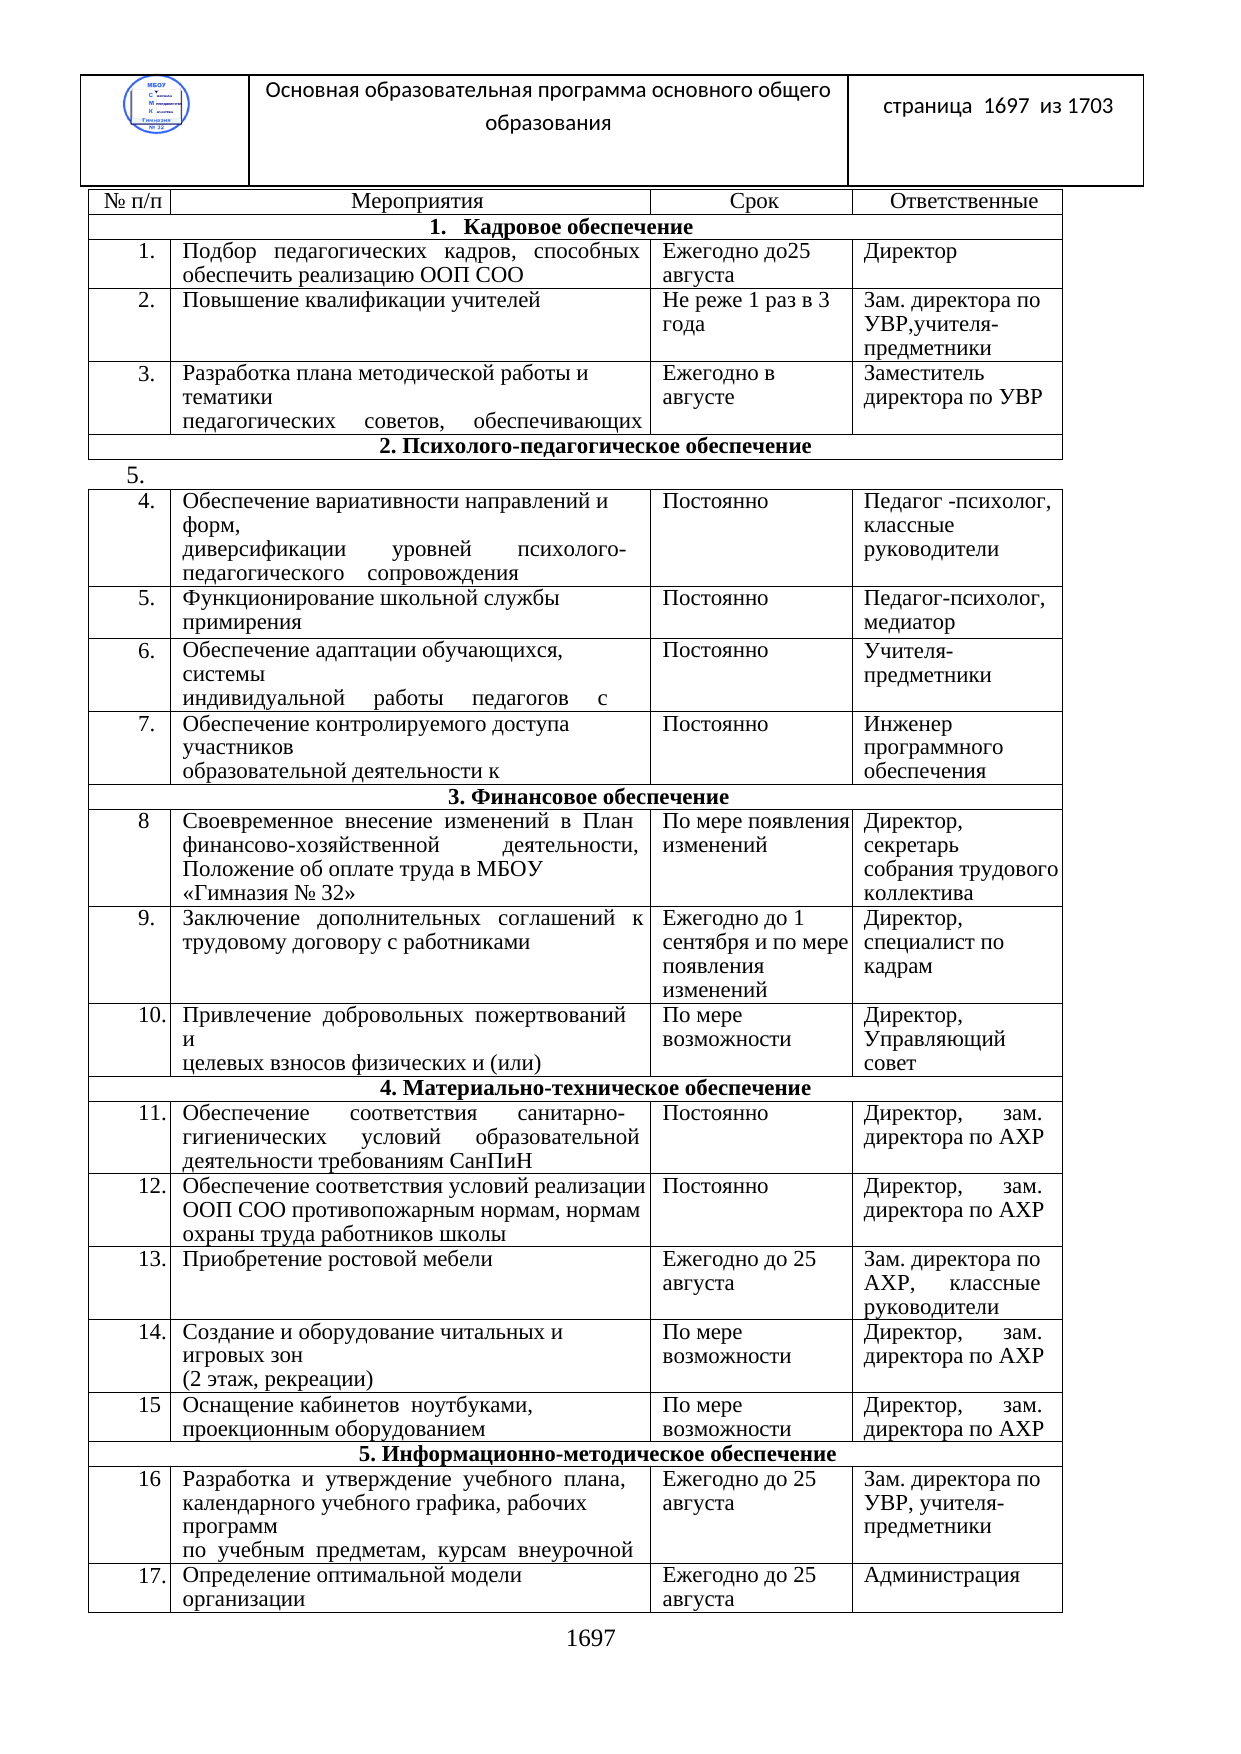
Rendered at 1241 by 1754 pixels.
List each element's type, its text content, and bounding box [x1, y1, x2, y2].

table_cell Обеспечение соответствия условий реализации ООП СОО противопожарным нормам, нормам охраны труда работников школы [171, 1174, 650, 1246]
table_cell Разработка плана методической работы и тематики педагогических советов, обеспечивающих сопровождение реализации ФГОС СОО [171, 362, 650, 434]
table_cell 5. Информационно-методическое обеспечение [89, 1442, 1062, 1466]
table_cell Постоянно [651, 639, 852, 711]
table_cell Постоянно [651, 1174, 852, 1246]
table_cell 11. [89, 1102, 170, 1173]
table_cell Постоянно [651, 712, 852, 784]
table_cell По мере появления изменений [651, 810, 852, 906]
table_cell Ежегодно до 25 августа [651, 1467, 852, 1563]
table_cell 14. [89, 1320, 170, 1392]
table_cell Ежегодно до 1 сентября и по мере появления изменений [651, 907, 852, 1002]
table_cell Разработка и утверждение учебного плана, календарного учебного графика, рабочих программ по учебным предметам, курсам внеурочной деятельности, [171, 1467, 650, 1563]
table_cell Инженер программного обеспечения [853, 712, 1062, 784]
table_cell Своевременное внесение изменений в План финансово-хозяйственной деятельности, Положение об оплате труда в МБОУ «Гимназия № 32» и др. документы [171, 810, 650, 906]
table_cell Заместитель директора по УВР [853, 362, 1062, 434]
table_cell Оснащение кабинетов ноутбуками, проекционным оборудованием [171, 1393, 650, 1441]
table_header Срок [651, 190, 852, 214]
table_cell Постоянно [651, 1102, 852, 1173]
table_cell 17. [89, 1564, 170, 1612]
table_header Обеспечение вариативности направлений и форм, диверсификации уровней психолого- педагогического сопровождения участников образовательных отношений [171, 490, 650, 586]
table_header № п/п [89, 190, 170, 214]
table_cell Директор [853, 240, 1062, 288]
table_cell 3. [89, 362, 170, 434]
table_cell Обеспечение соответствия санитарно- гигиенических условий образовательной деятельности требованиям СанПиН [171, 1102, 650, 1173]
table_cell 4. Материально-техническое обеспечение [89, 1077, 1062, 1101]
table_cell Директор, секретарь собрания трудового коллектива [853, 810, 1062, 906]
table_cell Ежегодно до25 августа [651, 240, 852, 288]
table_cell Директор, зам. директора по АХР [853, 1393, 1062, 1441]
table_header Мероприятия [171, 190, 650, 214]
table_cell 8 [89, 810, 170, 906]
table_cell По мере возможности [651, 1320, 852, 1392]
table_cell Заключение дополнительных соглашений к трудовому договору с работниками [171, 907, 650, 1002]
table_cell Определение оптимальной модели организации внеурочной деятельности [171, 1564, 650, 1612]
table_cell Повышение квалификации учителей [171, 289, 650, 361]
table_header Ответственные [853, 190, 1062, 214]
table_cell По мере возможности [651, 1004, 852, 1076]
table_cell Директор, Управляющий совет [853, 1004, 1062, 1076]
table_cell Зам. директора по АХР, классные руководители [853, 1247, 1062, 1319]
table_cell Обеспечение адаптации обучающихся, системы индивидуальной работы педагогов с обучающимися [171, 639, 650, 711]
table_cell 15 [89, 1393, 170, 1441]
table_cell Зам. директора по УВР,учителя- предметники [853, 289, 1062, 361]
table_cell 6. [89, 639, 170, 711]
table_cell 5. [89, 587, 170, 638]
table_cell 1. [89, 240, 170, 288]
table_cell Функционирование школьной службы примирения [171, 587, 650, 638]
table_cell Ежегодно в августе [651, 362, 852, 434]
table_cell Администрация [853, 1564, 1062, 1612]
table_cell Ежегодно до 25 августа [651, 1564, 852, 1612]
table_cell 3. Финансовое обеспечение [89, 785, 1062, 809]
table_header Постоянно [651, 490, 852, 586]
table_cell 16 [89, 1467, 170, 1563]
table_cell Ежегодно до 25 августа [651, 1247, 852, 1319]
table_cell Педагог-психолог, медиатор [853, 587, 1062, 638]
table_cell Директор, зам. директора по АХР [853, 1320, 1062, 1392]
table_cell Директор, зам. директора по АХР [853, 1102, 1062, 1173]
table_cell Подбор педагогических кадров, способных обеспечить реализацию ООП СОО [171, 240, 650, 288]
table_cell 7. [89, 712, 170, 784]
table_cell Не реже 1 раз в 3 года [651, 289, 852, 361]
table_cell Зам. директора по УВР, учителя- предметники [853, 1467, 1062, 1563]
table_header 4. [89, 490, 170, 586]
table_cell 1. Кадровое обеспечение [89, 215, 1062, 239]
table_cell 13. [89, 1247, 170, 1319]
table_cell Постоянно [651, 587, 852, 638]
table_cell Создание и оборудование читальных и игровых зон (2 этаж, рекреации) [171, 1320, 650, 1392]
table_cell 2. Психолого-педагогическое обеспечение [89, 435, 1062, 459]
table_cell 9. [89, 907, 170, 1002]
table_cell Учителя- предметники [853, 639, 1062, 711]
table_cell Обеспечение контролируемого доступа участников образовательной деятельности к информационным образовательным ресурсам в Интернет [171, 712, 650, 784]
table_cell По мере возможности [651, 1393, 852, 1441]
table_cell 2. [89, 289, 170, 361]
table_header Педагог -психолог, классные руководители [853, 490, 1062, 586]
table_cell Директор, специалист по кадрам [853, 907, 1062, 1002]
table_cell Директор, зам. директора по АХР [853, 1174, 1062, 1246]
table_cell 10. [89, 1004, 170, 1076]
table_cell Приобретение ростовой мебели [171, 1247, 650, 1319]
table_cell Привлечение добровольных пожертвований и целевых взносов физических и (или) юридических лиц. [171, 1004, 650, 1076]
table_cell 12. [89, 1174, 170, 1246]
picture [122, 76, 191, 135]
